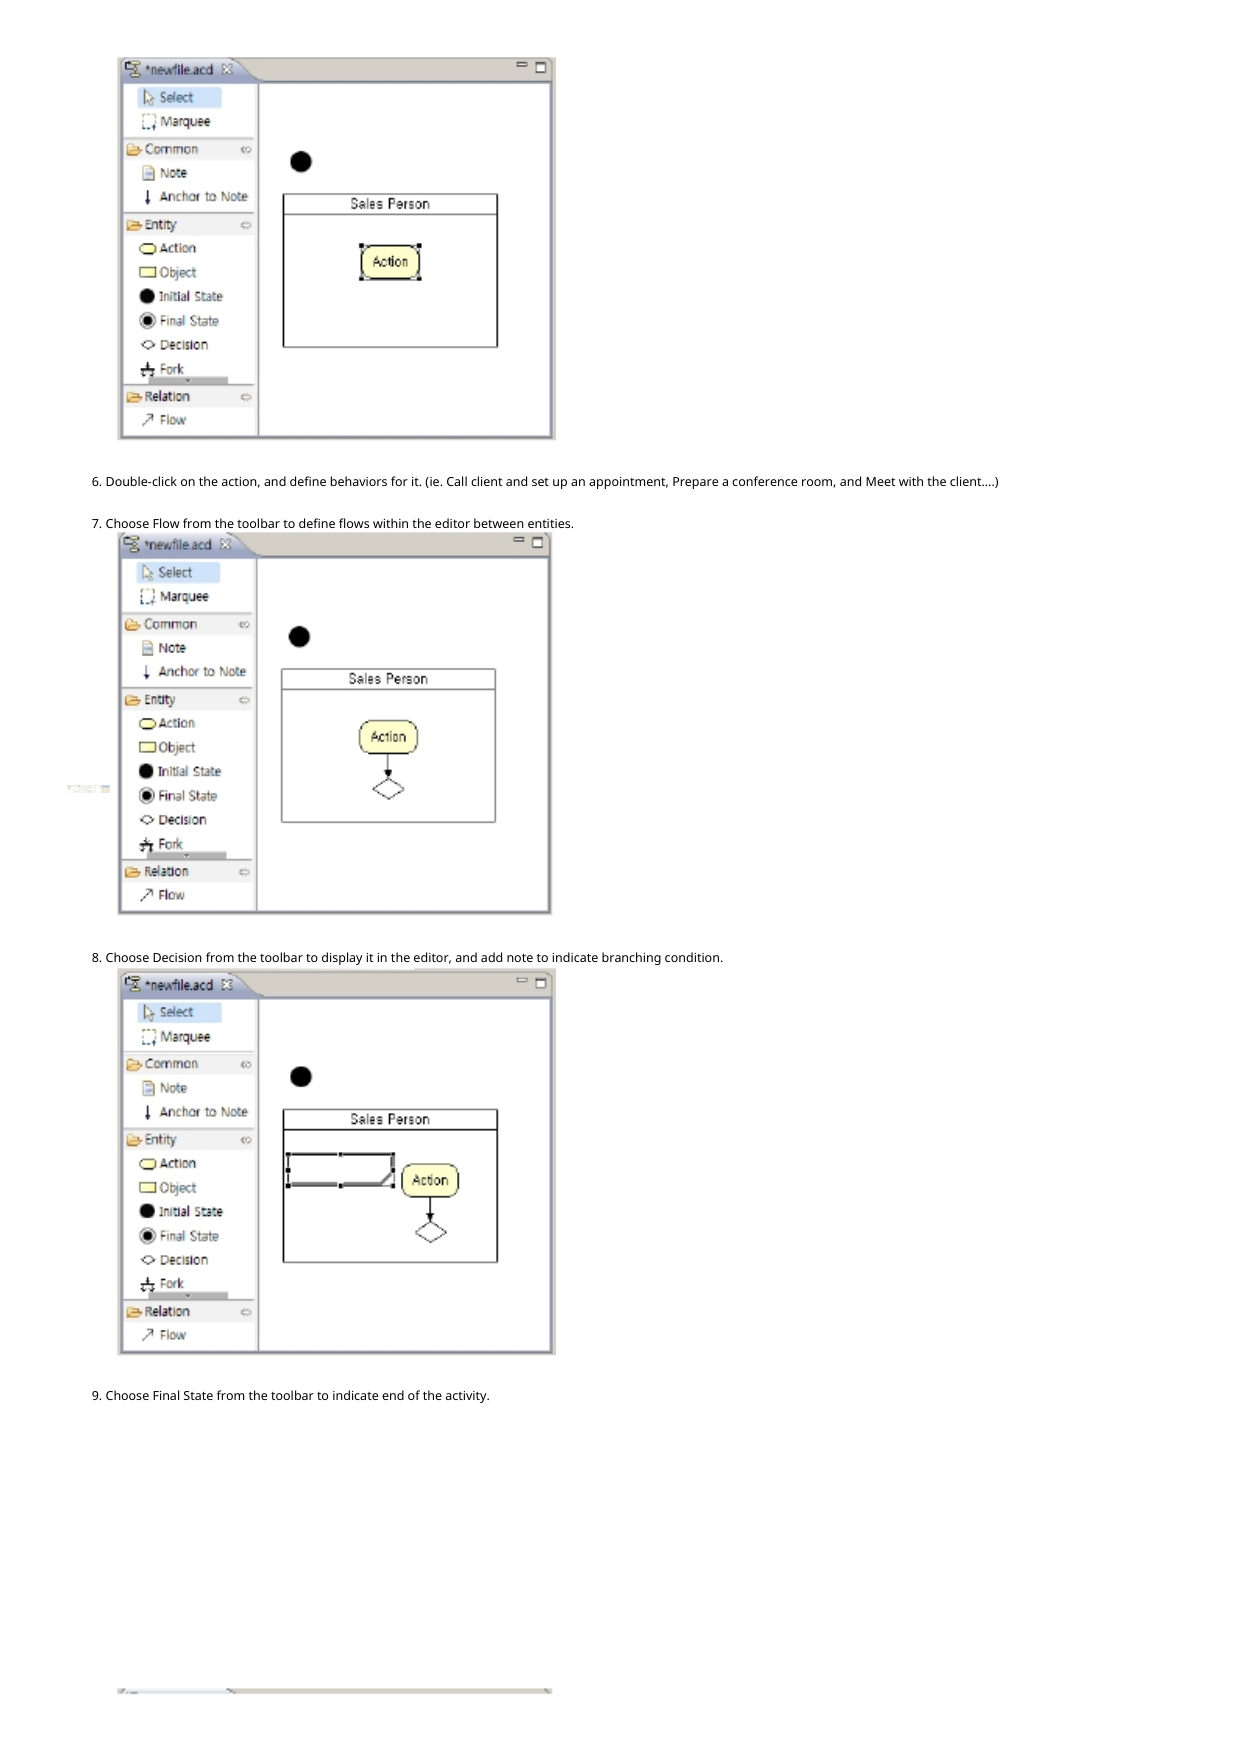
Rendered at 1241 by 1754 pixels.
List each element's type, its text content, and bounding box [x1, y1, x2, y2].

picture [116, 56, 556, 442]
text 7. Choose Flow from the toolbar to define flows within the editor between entities. [92, 515, 1240, 532]
text 8. Choose Decision from the toolbar to display it in the editor, and add note to indicate branching condition. [92, 949, 1240, 966]
picture [116, 1687, 554, 1696]
text 9. Choose Final State from the toolbar to indicate end of the activity. [92, 1388, 1240, 1404]
text 6. Double-click on the action, and define behaviors for it. (ie. Call client and set up an appointment, Prepare a conference room, and Meet with the client….) [92, 474, 1240, 490]
picture [116, 967, 556, 1357]
picture [116, 531, 554, 917]
picture [67, 785, 110, 793]
